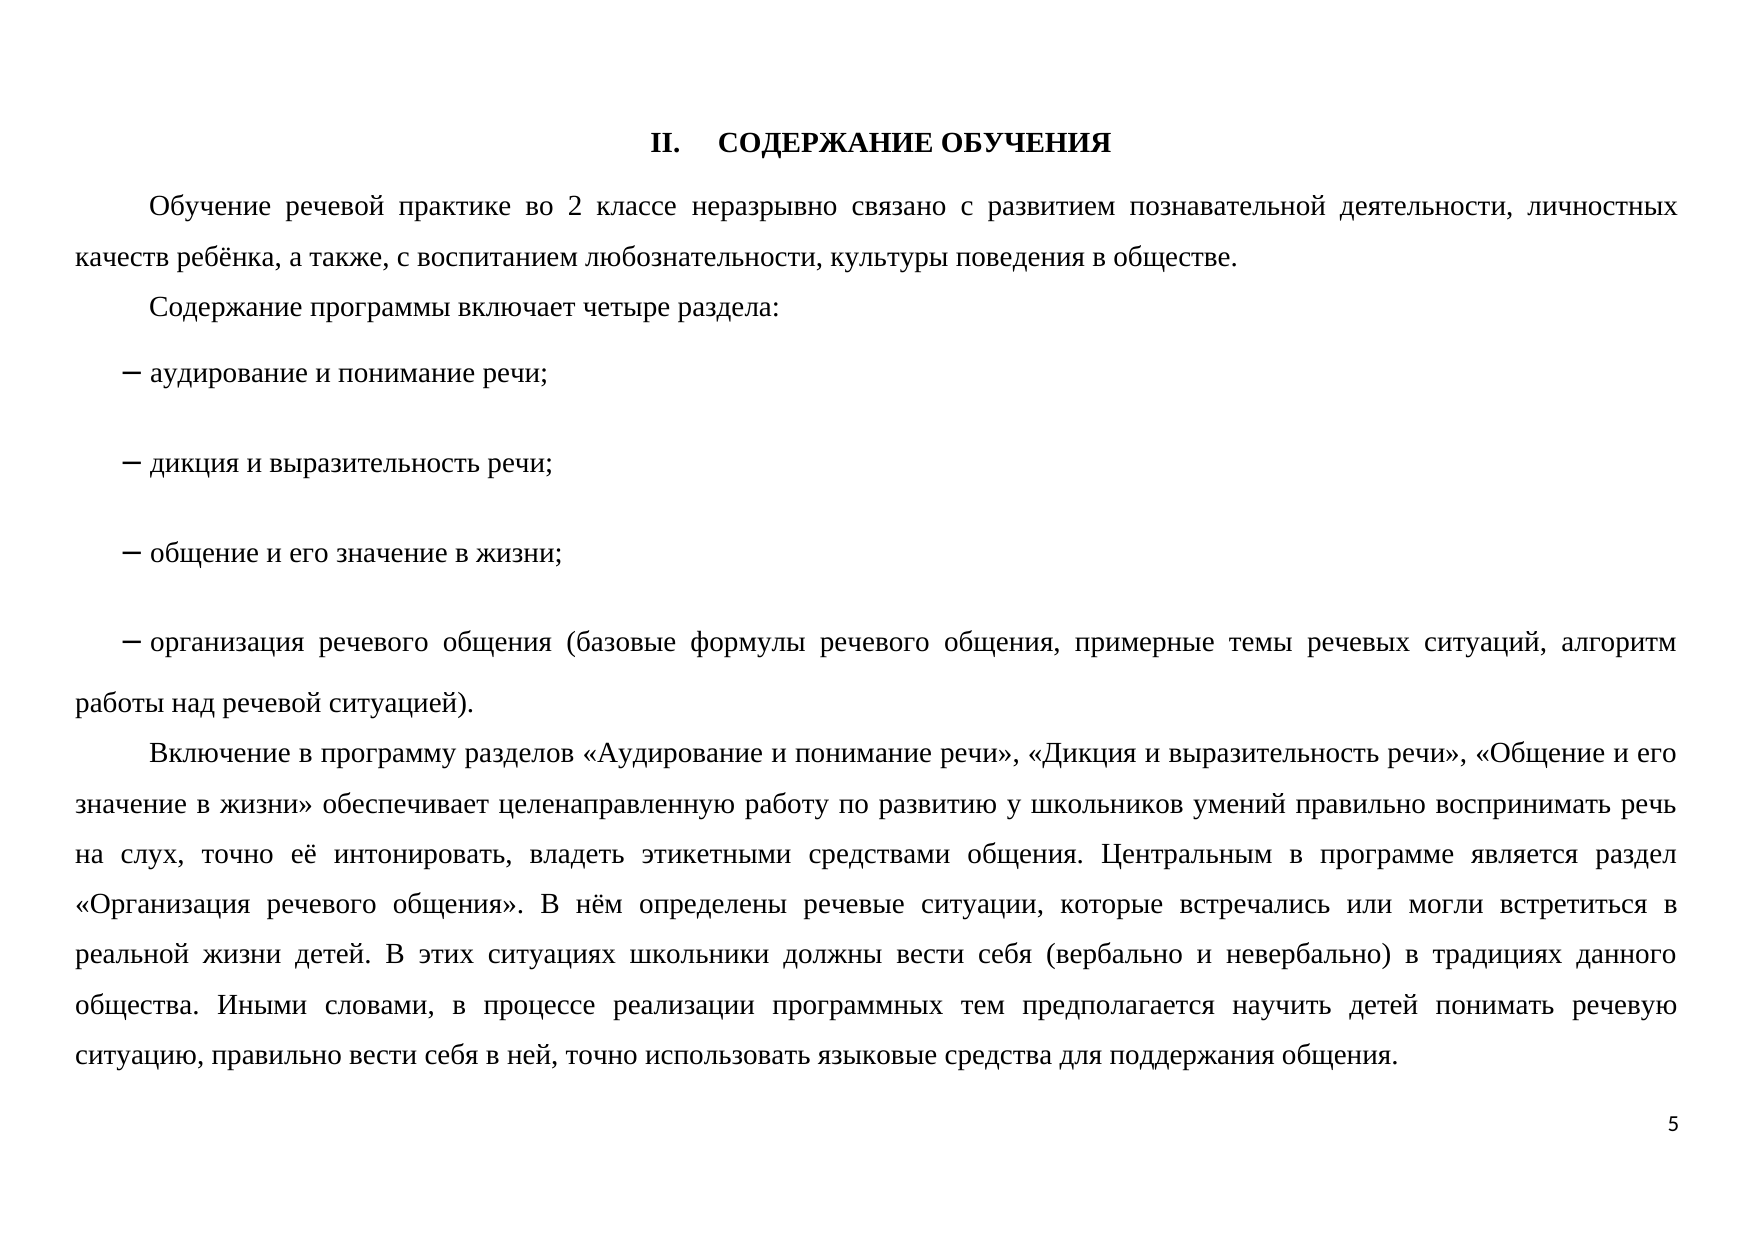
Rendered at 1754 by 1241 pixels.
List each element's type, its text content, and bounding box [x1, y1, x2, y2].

list общение и его значение в жизни; [75, 519, 1679, 579]
list аудирование и понимание речи; [75, 339, 1679, 399]
text Обучение речевой практике во 2 классе неразрывно связано с развитием познавательной деятельности, личностных качеств ребёнка, а также, с воспитанием любознательности, культуры поведения в обществе. [75, 188, 1679, 272]
text Включение в программу разделов «Аудирование и понимание речи», «Дикция и выразительность речи», «Общение и его значение в жизни» обеспечивает целенаправленную работу по развитию у школьников умений правильно воспринимать речь на слух, точно её интонировать, владеть этикетными средствами общения. Центральным в программе является раздел «Организация речевого общения». В нём определены речевые ситуации, которые встречались или могли встретиться в реальной жизни детей. В этих ситуациях школьники должны вести себя (вербально и невербально) в традициях данного общества. Иными словами, в процессе реализации программных тем предполагается научить детей понимать речевую ситуацию, правильно вести себя в ней, точно использовать языковые средства для поддержания общения. [75, 735, 1679, 1071]
text Содержание программы включает четыре раздела: [75, 289, 1679, 323]
list дикция и выразительность речи; [75, 429, 1679, 489]
subtitle СОДЕРЖАНИЕ ОБУЧЕНИЯ [112, 125, 1679, 158]
list организация речевого общения (базовые формулы речевого общения, примерные темы речевых ситуаций, алгоритм работы над речевой ситуацией). [75, 608, 1679, 719]
